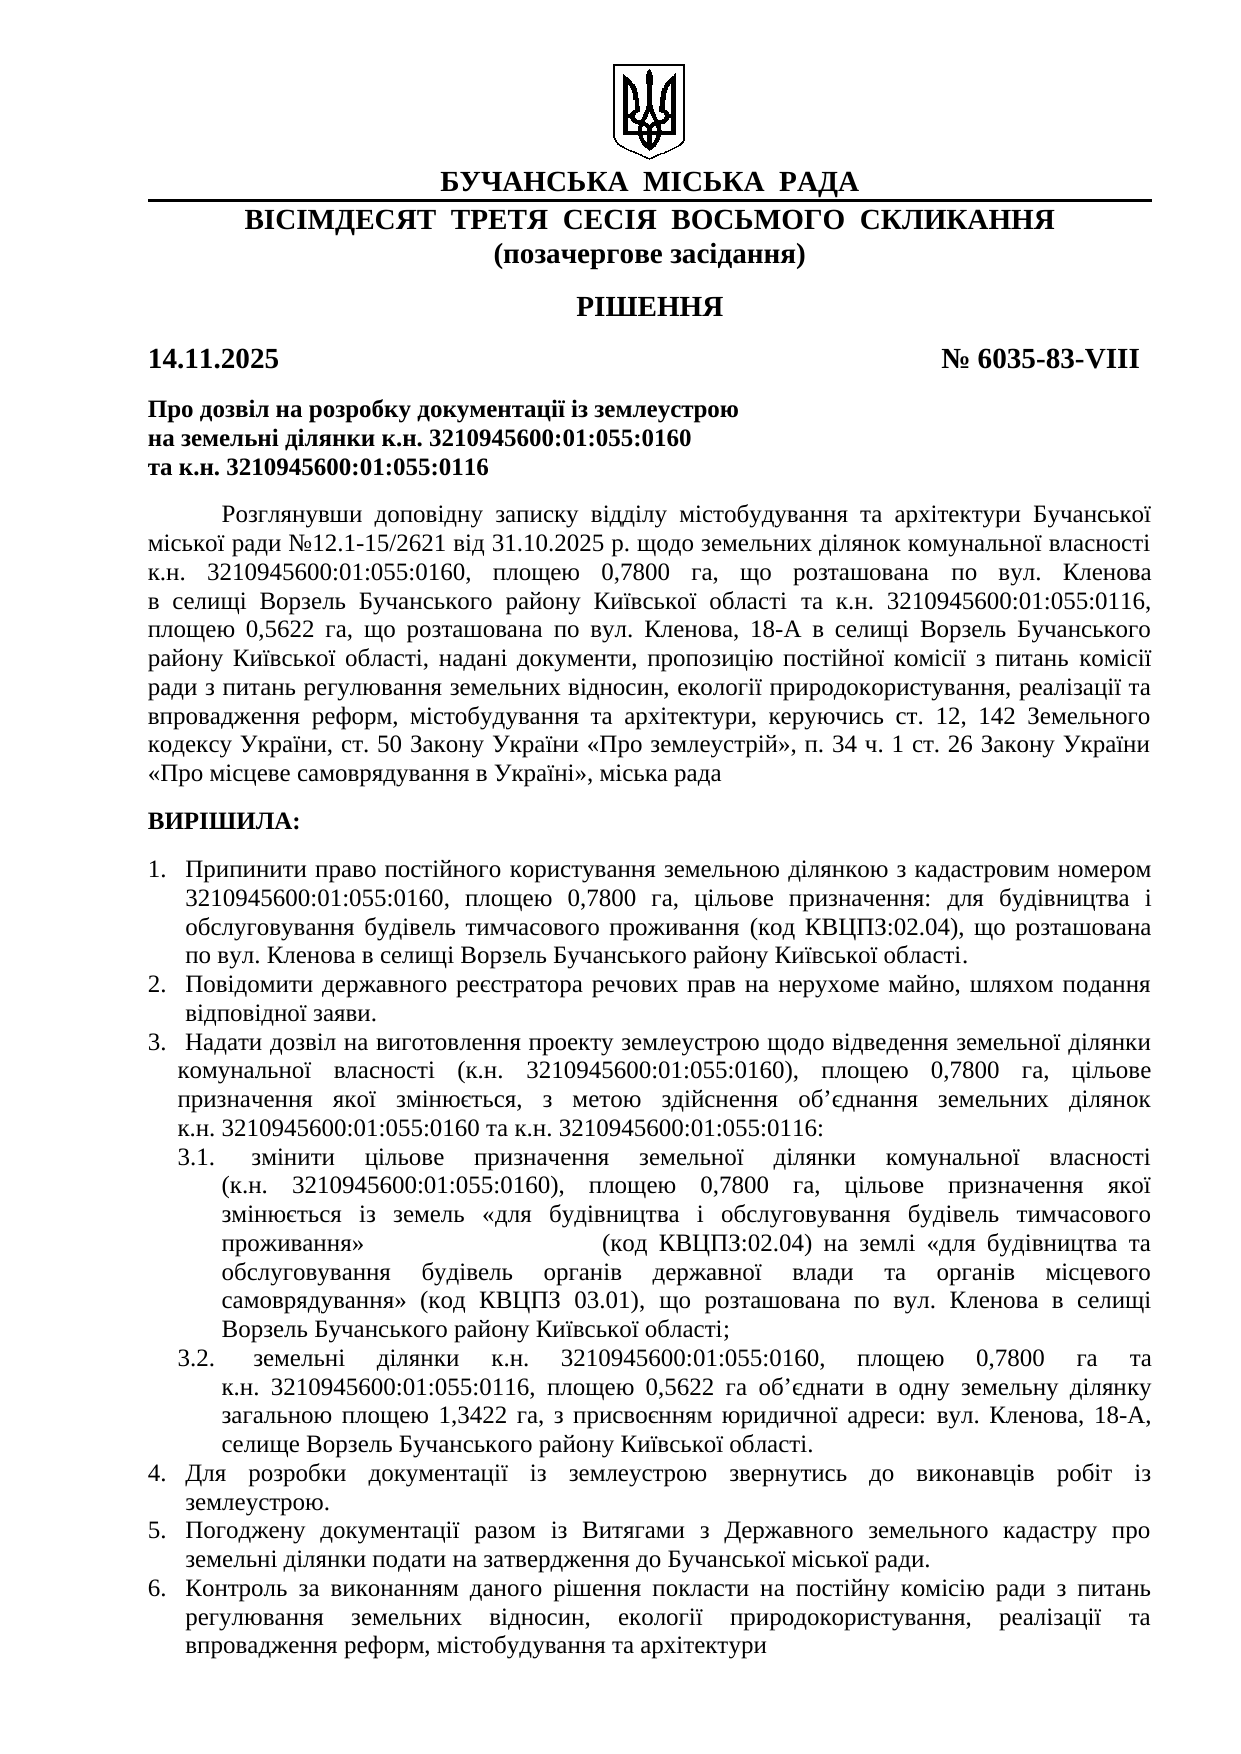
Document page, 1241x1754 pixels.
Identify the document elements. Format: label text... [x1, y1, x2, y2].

list Погоджену документації разом із Витягами з Державного земельного кадастру про земельні ділянки подати на затвердження до Бучанської міської ради. [148, 1515, 1152, 1573]
text 14.11.2025 № 6035-83-VІІІ [148, 341, 1152, 375]
text РІШЕННЯ [148, 289, 1152, 322]
list Припинити право постійного користування земельною ділянкою з кадастровим номером 3210945600:01:055:0160, площею 0,7800 га, цільове призначення: для будівництва і обслуговування будівель тимчасового проживання (код КВЦПЗ:02.04), що розташована по вул. Кленова в селищі Ворзель Бучанського району Київської області. [148, 854, 1152, 969]
list Повідомити державного реєстратора речових прав на нерухоме майно, шляхом подання відповідної заяви. [148, 969, 1152, 1027]
list Для розробки документації із землеустрою звернутись до виконавців робіт із землеустрою. [148, 1458, 1152, 1515]
text Про дозвіл на розробку документації із землеустрою [148, 394, 1152, 423]
text та к.н. 3210945600:01:055:0116 [148, 452, 1152, 480]
text на земельні ділянки к.н. 3210945600:01:055:0160 [148, 423, 1152, 452]
text (позачергове засідання) [148, 236, 1152, 269]
list Контроль за виконанням даного рішення покласти на постійну комісію ради з питань регулювання земельних відносин, екології природокористування, реалізації та впровадження реформ, містобудування та архітектури [148, 1573, 1152, 1659]
text ВИРІШИЛА: [148, 806, 1152, 835]
list змінити цільове призначення земельної ділянки комунальної власності (к.н. 3210945600:01:055:0160), площею 0,7800 га, цільове призначення якої змінюється із земель «для будівництва і обслуговування будівель тимчасового проживання» (код КВЦПЗ:02.04) на землі «для будівництва та обслуговування будівель органів державної влади та органів місцевого самоврядування» (код КВЦПЗ 03.01), що розташована по вул. Кленова в селищі Ворзель Бучанського району Київської області; [177, 1142, 1152, 1343]
list земельні ділянки к.н. 3210945600:01:055:0160, площею 0,7800 га та к.н. 3210945600:01:055:0116, площею 0,5622 га об’єднати в одну земельну ділянку загальною площею 1,3422 га, з присвоєнням юридичної адреси: вул. Кленова, 18-А, селище Ворзель Бучанського району Київської області. [177, 1343, 1152, 1458]
text Розглянувши доповідну записку відділу містобудування та архітектури Бучанської міської ради №12.1-15/2621 від 31.10.2025 р. щодо земельних ділянок комунальної власності к.н. 3210945600:01:055:0160, площею 0,7800 га, що розташована по вул. Кленова в селищі Ворзель Бучанського району Київської області та к.н. 3210945600:01:055:0116, площею 0,5622 га, що розташована по вул. Кленова, 18-А в селищі Ворзель Бучанського району Київської області, надані документи, пропозицію постійної комісії з питань комісії ради з питань регулювання земельних відносин, екології природокористування, реалізації та впровадження реформ, містобудування та архітектури, керуючись ст. 12, 142 Земельного кодексу України, ст. 50 Закону України «Про землеустрій», п. 34 ч. 1 ст. 26 Закону України «Про місцеве самоврядування в Україні», міська рада [148, 499, 1152, 787]
text БУЧАНСЬКА МІСЬКА РАДА [148, 164, 1152, 199]
list Надати дозвіл на виготовлення проекту землеустрою щодо відведення земельної ділянки комунальної власності (к.н. 3210945600:01:055:0160), площею 0,7800 га, цільове призначення якої змінюється, з метою здійснення об’єднання земельних ділянок к.н. 3210945600:01:055:0160 та к.н. 3210945600:01:055:0116: [148, 1027, 1152, 1142]
text ВІСІМДЕСЯТ ТРЕТЯ СЕСІЯ ВОСЬМОГО СКЛИКАННЯ [148, 202, 1152, 236]
